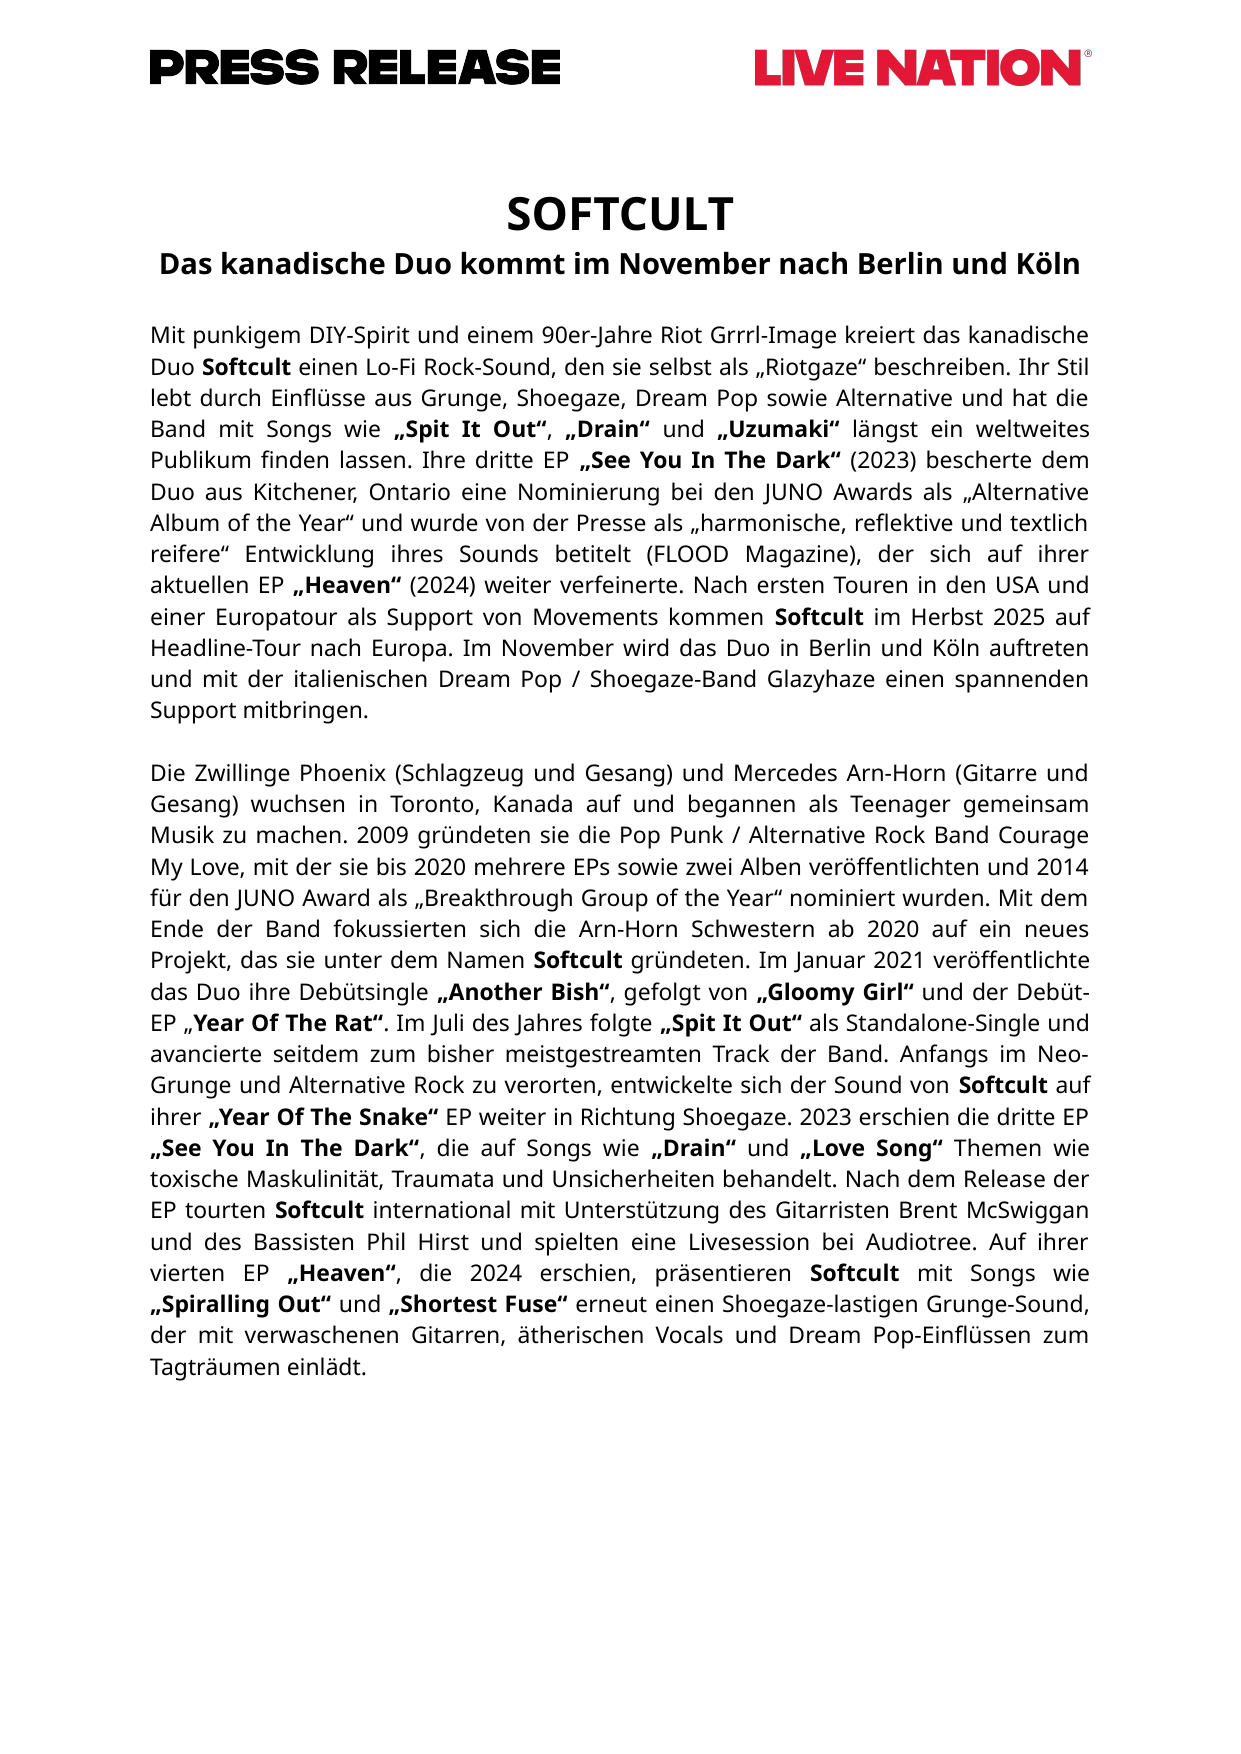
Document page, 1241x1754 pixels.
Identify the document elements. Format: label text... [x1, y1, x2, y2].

picture [150, 49, 560, 85]
picture [755, 49, 1092, 86]
text Die Zwillinge Phoenix (Schlagzeug und Gesang) und Mercedes Arn-Horn (Gitarre und Gesang) wuchsen in Toronto, Kanada auf und begannen als Teenager gemeinsam Musik zu machen. 2009 gründeten sie die Pop Punk / Alternative Rock Band Courage My Love, mit der sie bis 2020 mehrere EPs sowie zwei Alben veröffentlichten und 2014 für den JUNO Award als „Breakthrough Group of the Year“ nominiert wurden. Mit dem Ende der Band fokussierten sich die Arn-Horn Schwestern ab 2020 auf ein neues Projekt, das sie unter dem Namen Softcult gründeten. Im Januar 2021 veröffentlichte das Duo ihre Debütsingle „Another Bish“, gefolgt von „Gloomy Girl“ und der Debüt-EP „Year Of The Rat“. Im Juli des Jahres folgte „Spit It Out“ als Standalone-Single und avancierte seitdem zum bisher meistgestreamten Track der Band. Anfangs im Neo-Grunge und Alternative Rock zu verorten, entwickelte sich der Sound von Softcult auf ihrer „Year Of The Snake“ EP weiter in Richtung Shoegaze. 2023 erschien die dritte EP „See You In The Dark“, die auf Songs wie „Drain“ und „Love Song“ Themen wie toxische Maskulinität, Traumata und Unsicherheiten behandelt. Nach dem Release der EP tourten Softcult international mit Unterstützung des Gitarristen Brent McSwiggan und des Bassisten Phil Hirst und spielten eine Livesession bei Audiotree. Auf ihrer vierten EP „Heaven“, die 2024 erschien, präsentieren Softcult mit Songs wie „Spiralling Out“ und „Shortest Fuse“ erneut einen Shoegaze-lastigen Grunge-Sound, der mit verwaschenen Gitarren, ätherischen Vocals und Dream Pop-Einflüssen zum Tagträumen einlädt. [150, 757, 1090, 1382]
text Mit punkigem DIY-Spirit und einem 90er-Jahre Riot Grrrl-Image kreiert das kanadische Duo Softcult einen Lo-Fi Rock-Sound, den sie selbst als „Riotgaze“ beschreiben. Ihr Stil lebt durch Einflüsse aus Grunge, Shoegaze, Dream Pop sowie Alternative und hat die Band mit Songs wie „Spit It Out“, „Drain“ und „Uzumaki“ längst ein weltweites Publikum finden lassen. Ihre dritte EP „See You In The Dark“ (2023) bescherte dem Duo aus Kitchener, Ontario eine Nominierung bei den JUNO Awards als „Alternative Album of the Year“ und wurde von der Presse als „harmonische, reflektive und textlich reifere“ Entwicklung ihres Sounds betitelt (FLOOD Magazine), der sich auf ihrer aktuellen EP „Heaven“ (2024) weiter verfeinerte. Nach ersten Touren in den USA und einer Europatour als Support von Movements kommen Softcult im Herbst 2025 auf Headline-Tour nach Europa. Im November wird das Duo in Berlin und Köln auftreten und mit der italienischen Dream Pop / Shoegaze-Band Glazyhaze einen spannenden Support mitbringen. [150, 319, 1090, 726]
text Das kanadische Duo kommt im November nach Berlin und Köln [150, 244, 1090, 283]
title SOFTCULT [150, 181, 1090, 244]
